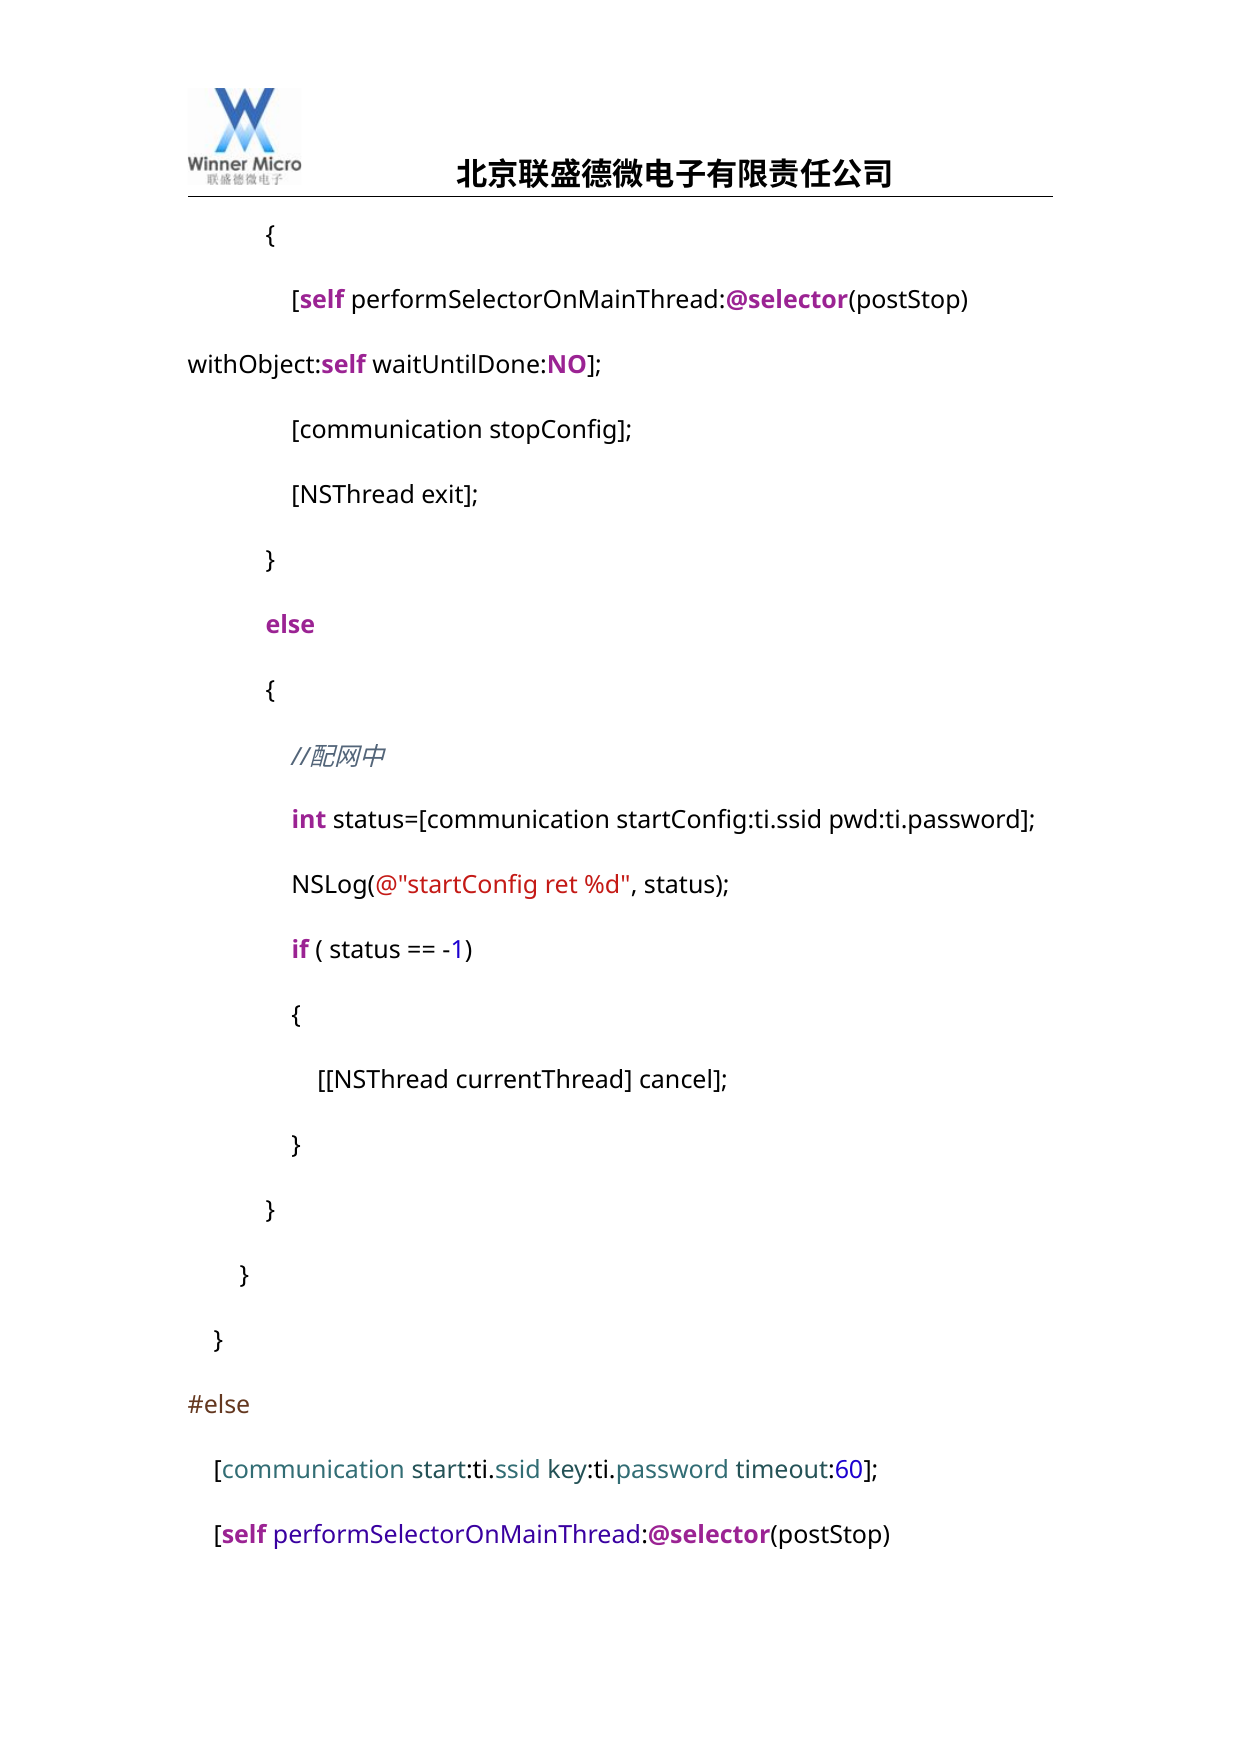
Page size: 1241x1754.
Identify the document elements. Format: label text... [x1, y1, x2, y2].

text [NSThread exit]; [187, 462, 1053, 527]
text { [187, 982, 1053, 1047]
text NSLog(@"startConfig ret %d", status); [187, 852, 1053, 917]
text } [187, 1177, 1053, 1242]
text [communication start:ti.ssid key:ti.password timeout:60]; [187, 1437, 1053, 1502]
text } [187, 1307, 1053, 1372]
text [communication stopConfig]; [187, 397, 1053, 462]
text else [187, 592, 1053, 657]
text { [187, 202, 1053, 267]
text int status=[communication startConfig:ti.ssid pwd:ti.password]; [187, 787, 1053, 852]
text [self performSelectorOnMainThread:@selector(postStop) withObject:self waitUntilDone:NO]; [187, 267, 1053, 397]
text } [187, 1112, 1053, 1177]
picture [187, 88, 302, 185]
text #else [187, 1372, 1053, 1437]
text [[NSThread currentThread] cancel]; [187, 1047, 1053, 1112]
text [self performSelectorOnMainThread:@selector(postStop) withObject:self waitUntilDone:NO]; [187, 1502, 1053, 1567]
text { [187, 657, 1053, 722]
text if ( status == -1) [187, 917, 1053, 982]
text } [187, 527, 1053, 592]
text } [187, 1242, 1053, 1307]
text //配网中 [187, 722, 1053, 787]
